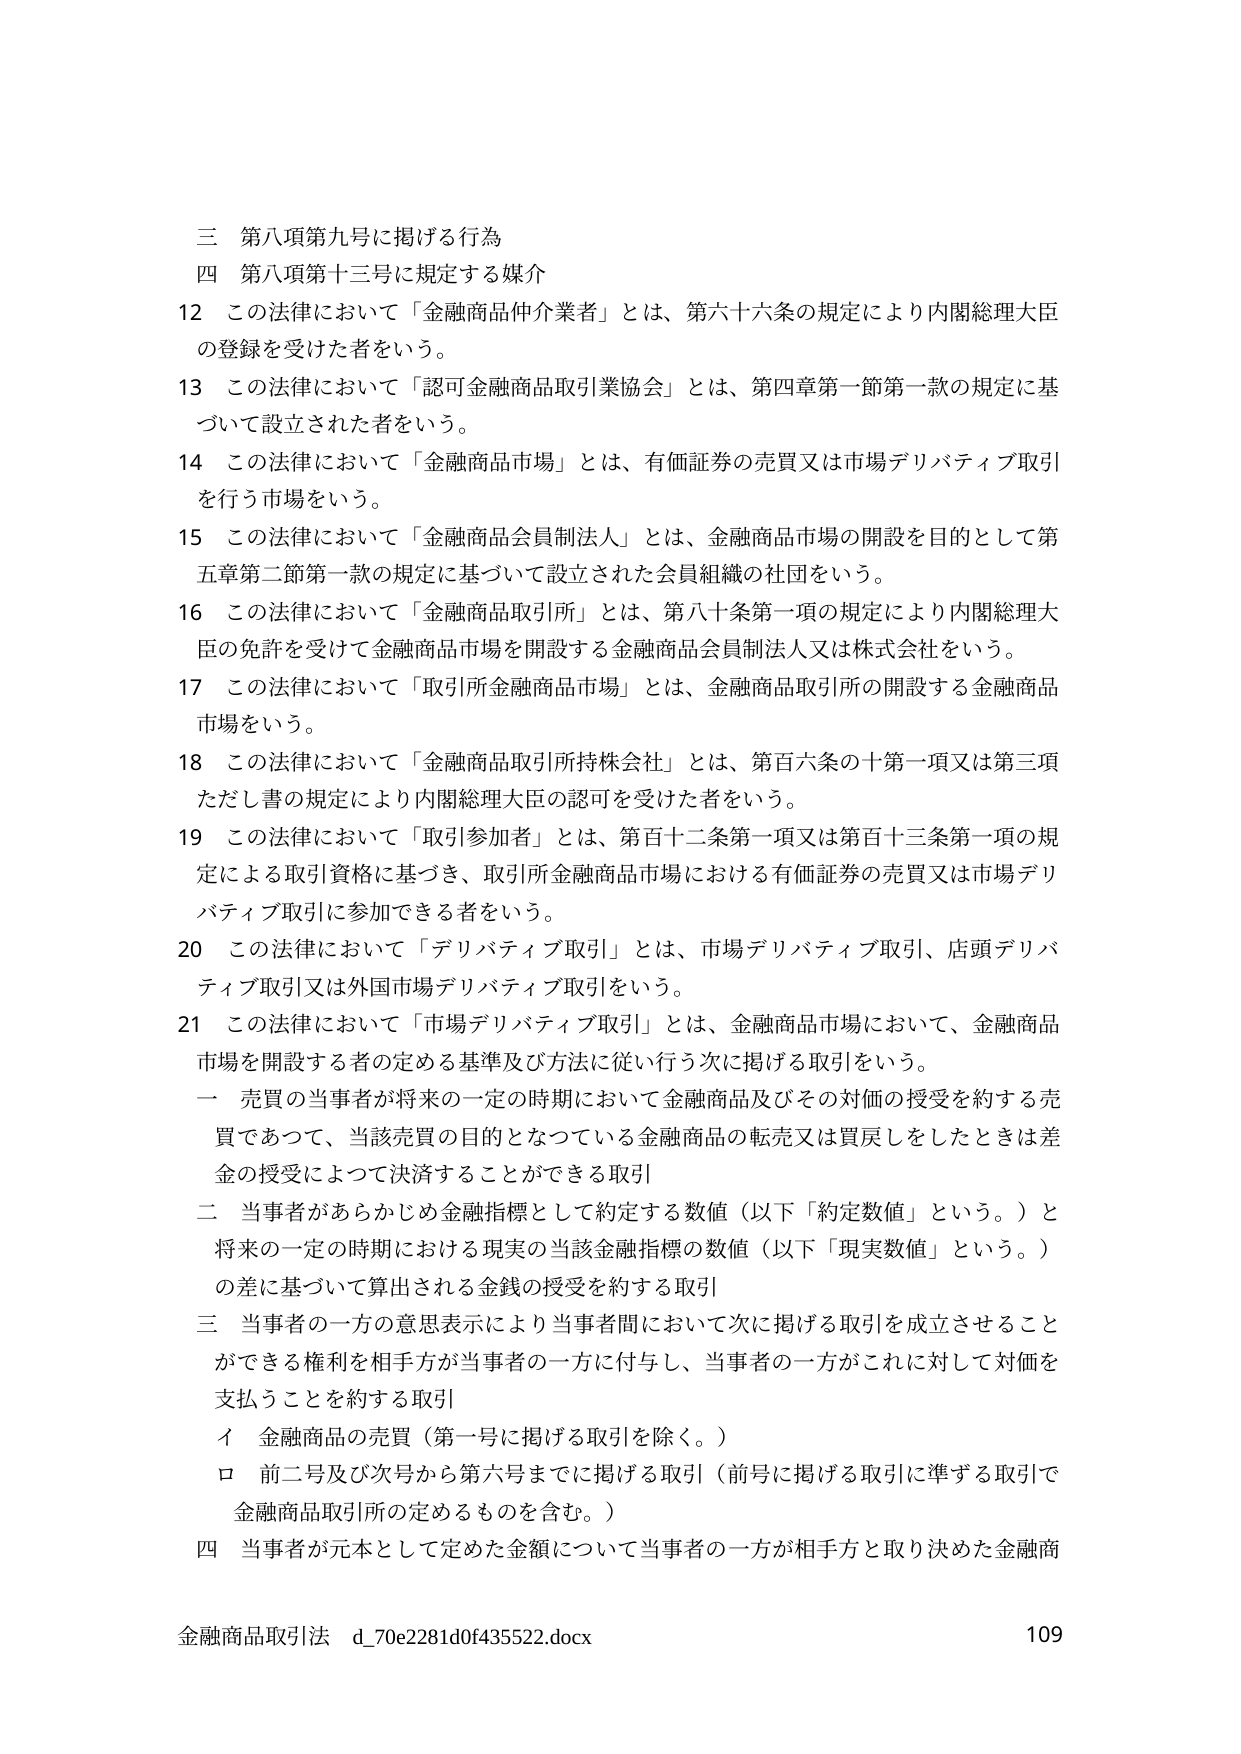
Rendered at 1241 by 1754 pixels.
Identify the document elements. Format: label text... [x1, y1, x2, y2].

text 15 この法律において「金融商品会員制法人」とは、金融商品市場の開設を目的として第五章第二節第一款の規定に基づいて設立された会員組織の社団をいう。 [177, 517, 1063, 592]
text 四 第八項第十三号に規定する媒介 [196, 254, 1063, 292]
text 三 当事者の一方の意思表示により当事者間において次に掲げる取引を成立させることができる権利を相手方が当事者の一方に付与し、当事者の一方がこれに対して対価を支払うことを約する取引 [196, 1304, 1063, 1417]
text イ 金融商品の売買（第一号に掲げる取引を除く。） [215, 1417, 1063, 1454]
text 三 第八項第九号に掲げる行為 [196, 217, 1063, 254]
text 21 この法律において「市場デリバティブ取引」とは、金融商品市場において、金融商品市場を開設する者の定める基準及び方法に従い行う次に掲げる取引をいう。 [177, 1004, 1063, 1079]
text 19 この法律において「取引参加者」とは、第百十二条第一項又は第百十三条第一項の規定による取引資格に基づき、取引所金融商品市場における有価証券の売買又は市場デリバティブ取引に参加できる者をいう。 [177, 817, 1063, 929]
text 20 この法律において「デリバティブ取引」とは、市場デリバティブ取引、店頭デリバティブ取引又は外国市場デリバティブ取引をいう。 [177, 929, 1063, 1004]
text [196, 1529, 1063, 1567]
text ロ 前二号及び次号から第六号までに掲げる取引（前号に掲げる取引に準ずる取引で金融商品取引所の定めるものを含む。） [215, 1454, 1063, 1529]
text 13 この法律において「認可金融商品取引業協会」とは、第四章第一節第一款の規定に基づいて設立された者をいう。 [177, 367, 1063, 442]
text 18 この法律において「金融商品取引所持株会社」とは、第百六条の十第一項又は第三項ただし書の規定により内閣総理大臣の認可を受けた者をいう。 [177, 742, 1063, 817]
text 12 この法律において「金融商品仲介業者」とは、第六十六条の規定により内閣総理大臣の登録を受けた者をいう。 [177, 292, 1063, 367]
text 一 売買の当事者が将来の一定の時期において金融商品及びその対価の授受を約する売買であつて、当該売買の目的となつている金融商品の転売又は買戻しをしたときは差金の授受によつて決済することができる取引 [196, 1079, 1063, 1192]
text 二 当事者があらかじめ金融指標として約定する数値（以下「約定数値」という。）と将来の一定の時期における現実の当該金融指標の数値（以下「現実数値」という。）の差に基づいて算出される金銭の授受を約する取引 [196, 1192, 1063, 1304]
text 17 この法律において「取引所金融商品市場」とは、金融商品取引所の開設する金融商品市場をいう。 [177, 667, 1063, 742]
text 16 この法律において「金融商品取引所」とは、第八十条第一項の規定により内閣総理大臣の免許を受けて金融商品市場を開設する金融商品会員制法人又は株式会社をいう。 [177, 592, 1063, 667]
text 14 この法律において「金融商品市場」とは、有価証券の売買又は市場デリバティブ取引を行う市場をいう。 [177, 442, 1063, 517]
